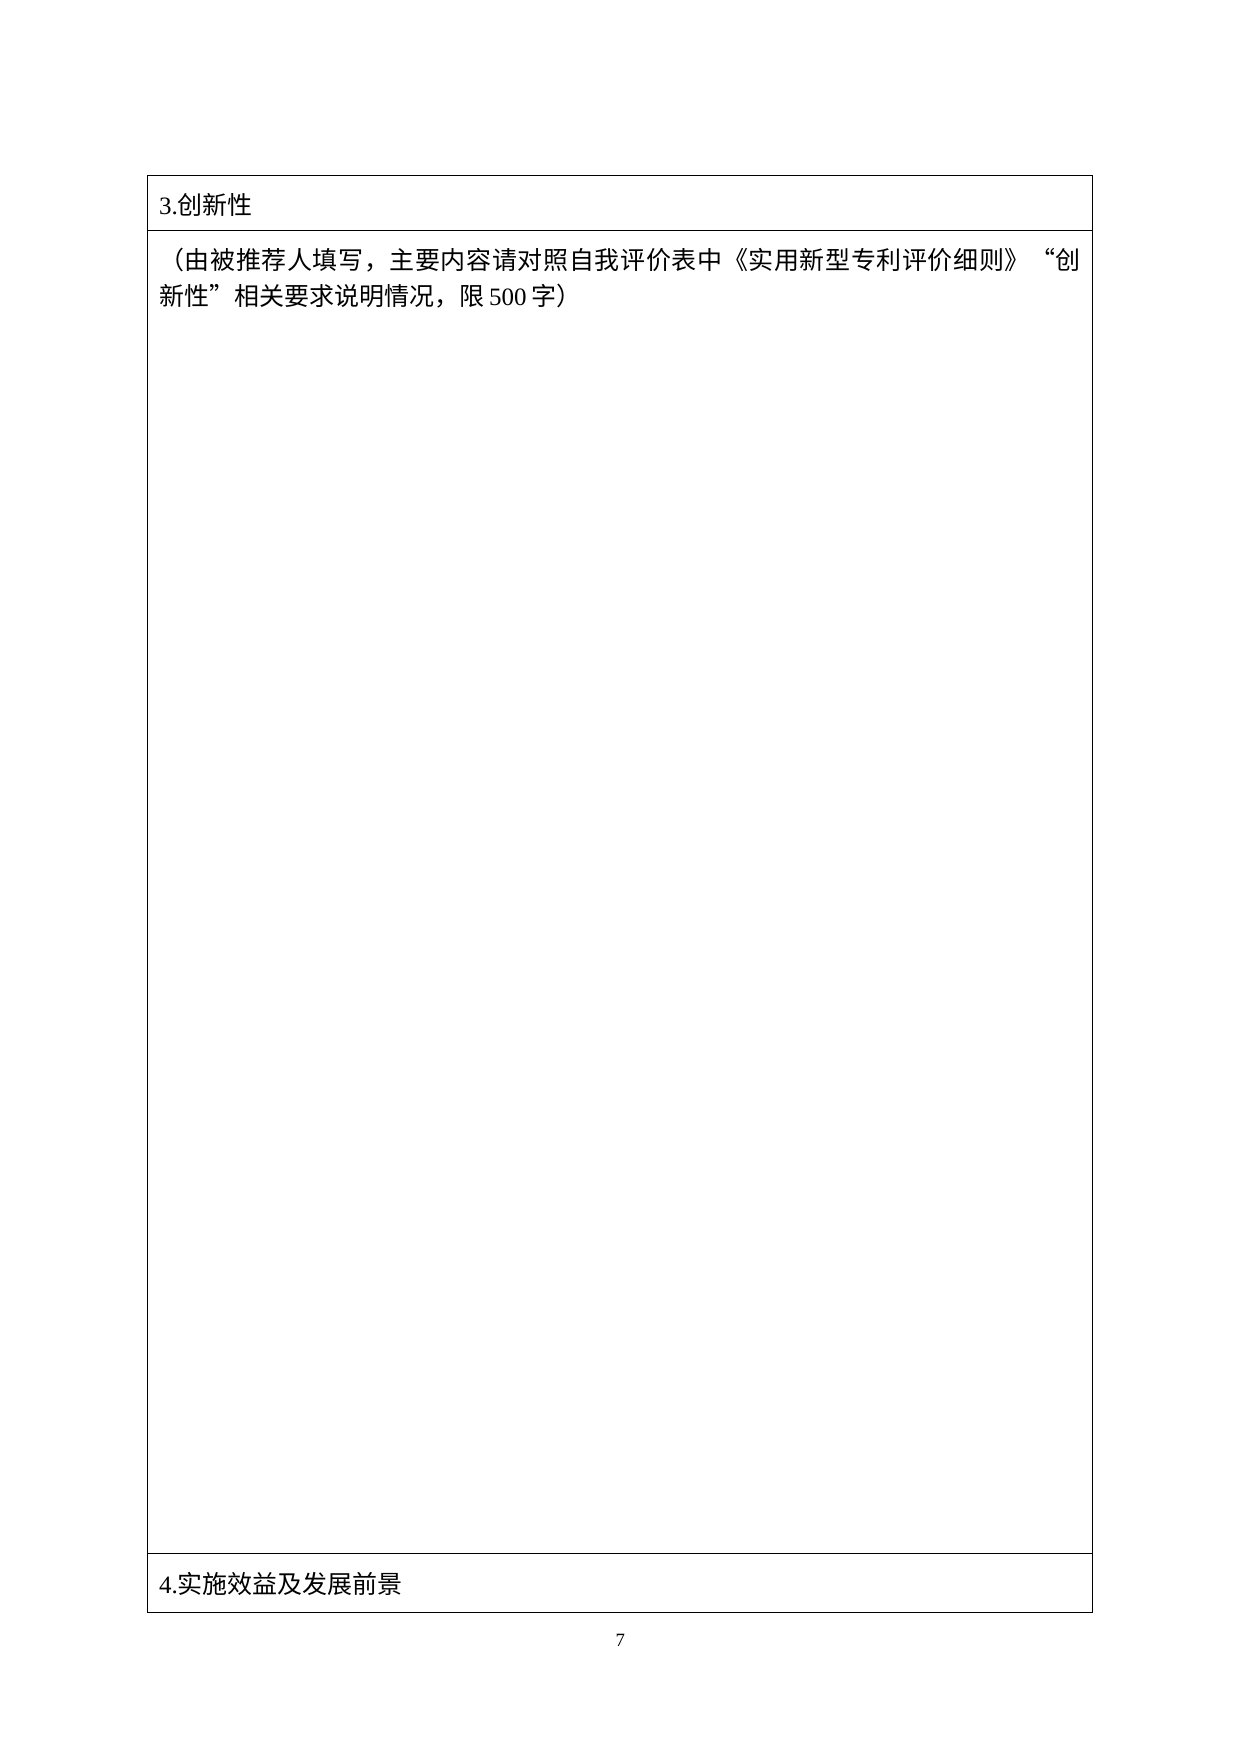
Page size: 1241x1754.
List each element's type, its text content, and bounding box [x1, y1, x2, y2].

table_header 3.创新性 [148, 176, 1092, 230]
table_cell （由被推荐人填写，主要内容请对照自我评价表中《实用新型专利评价细则》“创新性”相关要求说明情况，限500字） [148, 231, 1092, 1553]
table_cell 4.实施效益及发展前景 [148, 1554, 1092, 1612]
